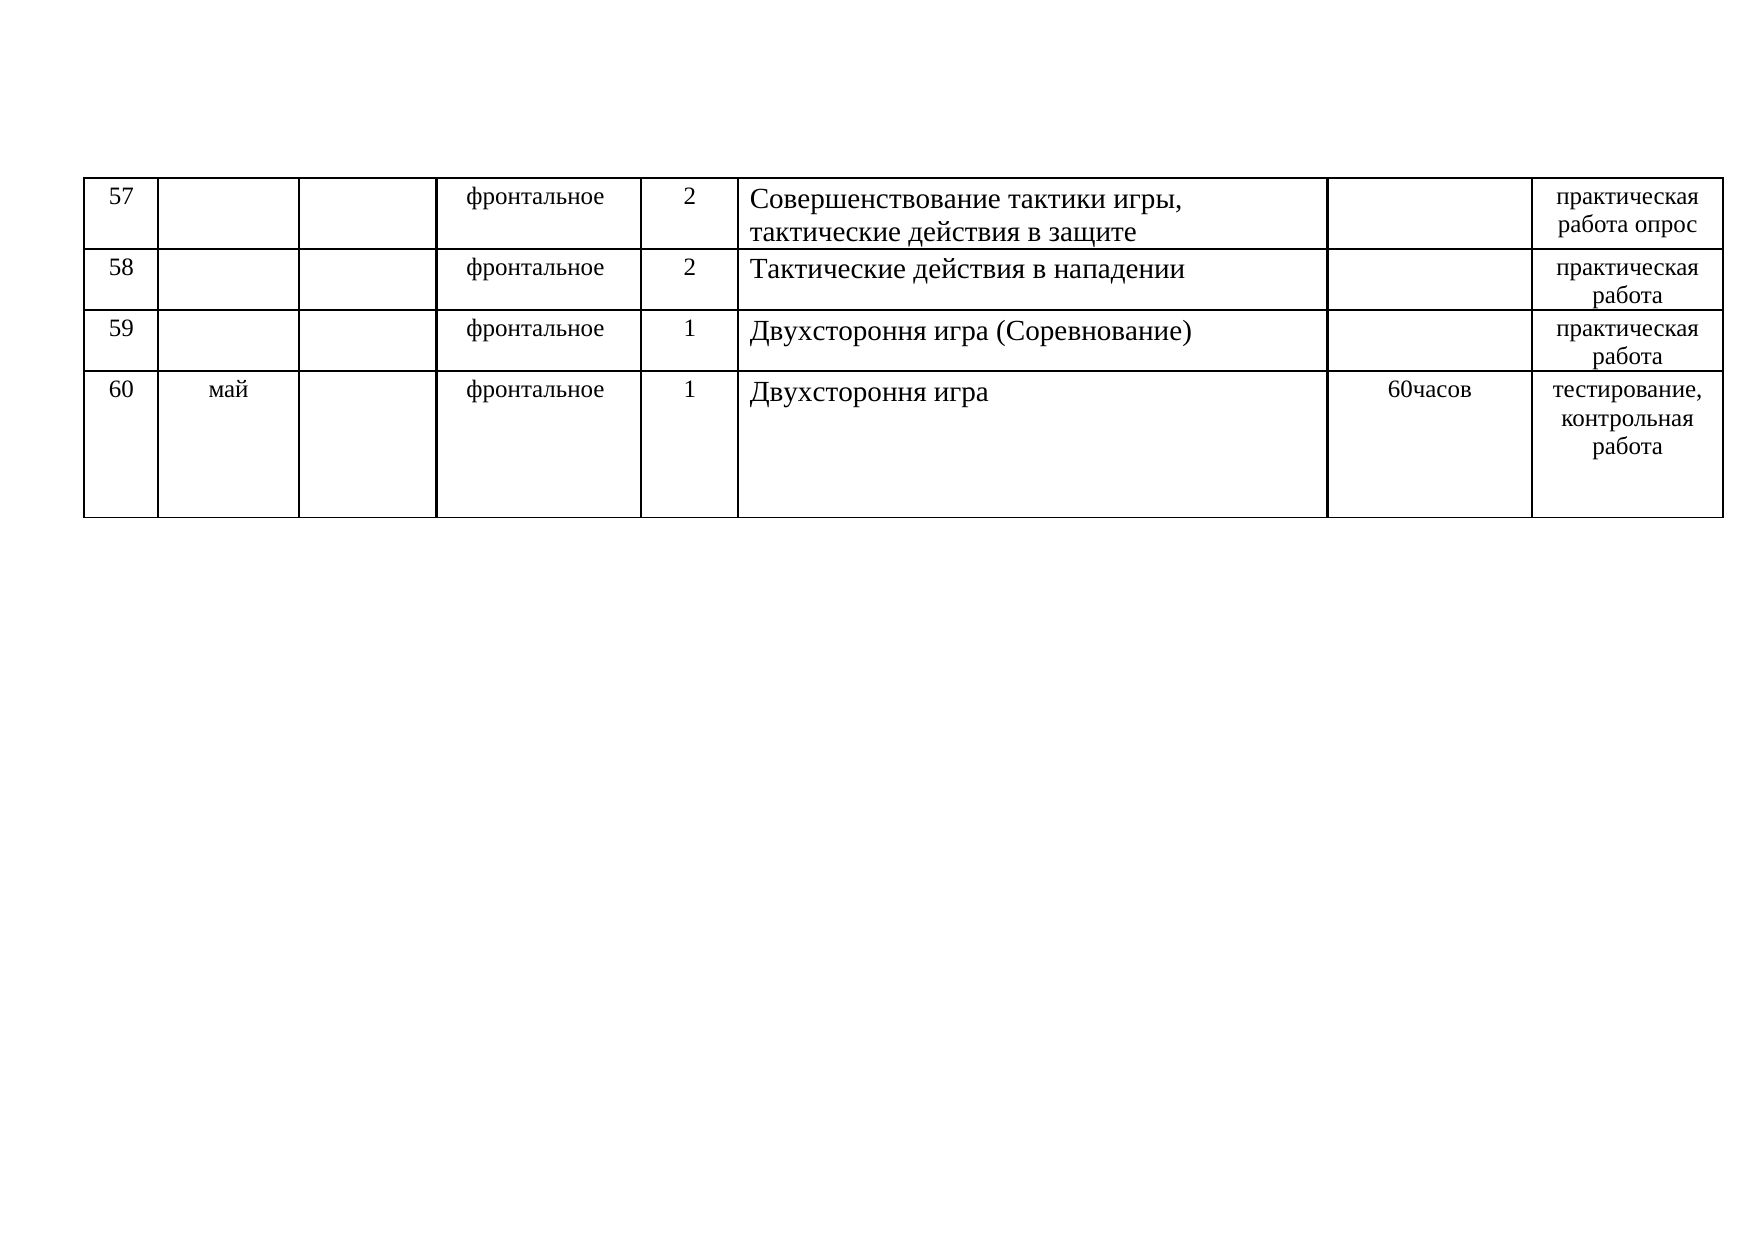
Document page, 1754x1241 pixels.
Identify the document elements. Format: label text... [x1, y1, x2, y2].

table_cell Тактические действия в нападении [739, 250, 1326, 309]
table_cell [1533, 179, 1722, 248]
table_cell [159, 179, 298, 248]
table_cell [159, 311, 298, 370]
table_cell практическая работа [1533, 250, 1722, 309]
table_cell [159, 250, 298, 309]
table_cell [1329, 250, 1531, 309]
table_cell [1329, 311, 1531, 370]
table_cell Совершенствование тактики игры, тактические действия в защите [739, 179, 1326, 248]
table_cell 57 [85, 179, 157, 248]
table_cell 2 [642, 179, 737, 248]
table_cell 58 [85, 250, 157, 309]
table_cell [1329, 179, 1531, 248]
table_cell [300, 179, 435, 248]
table_cell фронтальное [438, 179, 640, 248]
table_cell тестирование, контрольная работа [1533, 372, 1722, 517]
table_cell 59 [85, 311, 157, 370]
table_cell [300, 372, 435, 517]
table_cell фронтальное [438, 311, 640, 370]
table_cell [300, 250, 435, 309]
table_cell 2 [642, 250, 737, 309]
table_cell 60 [85, 372, 157, 517]
table_cell 1 [642, 311, 737, 370]
table_cell май [159, 372, 298, 517]
table_cell Двухстороння игра (Соревнование) [739, 311, 1326, 370]
table_cell Двухстороння игра [739, 372, 1326, 517]
table_cell практическая работа [1533, 311, 1722, 370]
table_cell фронтальное [438, 250, 640, 309]
table_cell [300, 311, 435, 370]
table_cell 60часов [1329, 372, 1531, 517]
table_cell 1 [642, 372, 737, 517]
table_cell фронтальное [438, 372, 640, 517]
